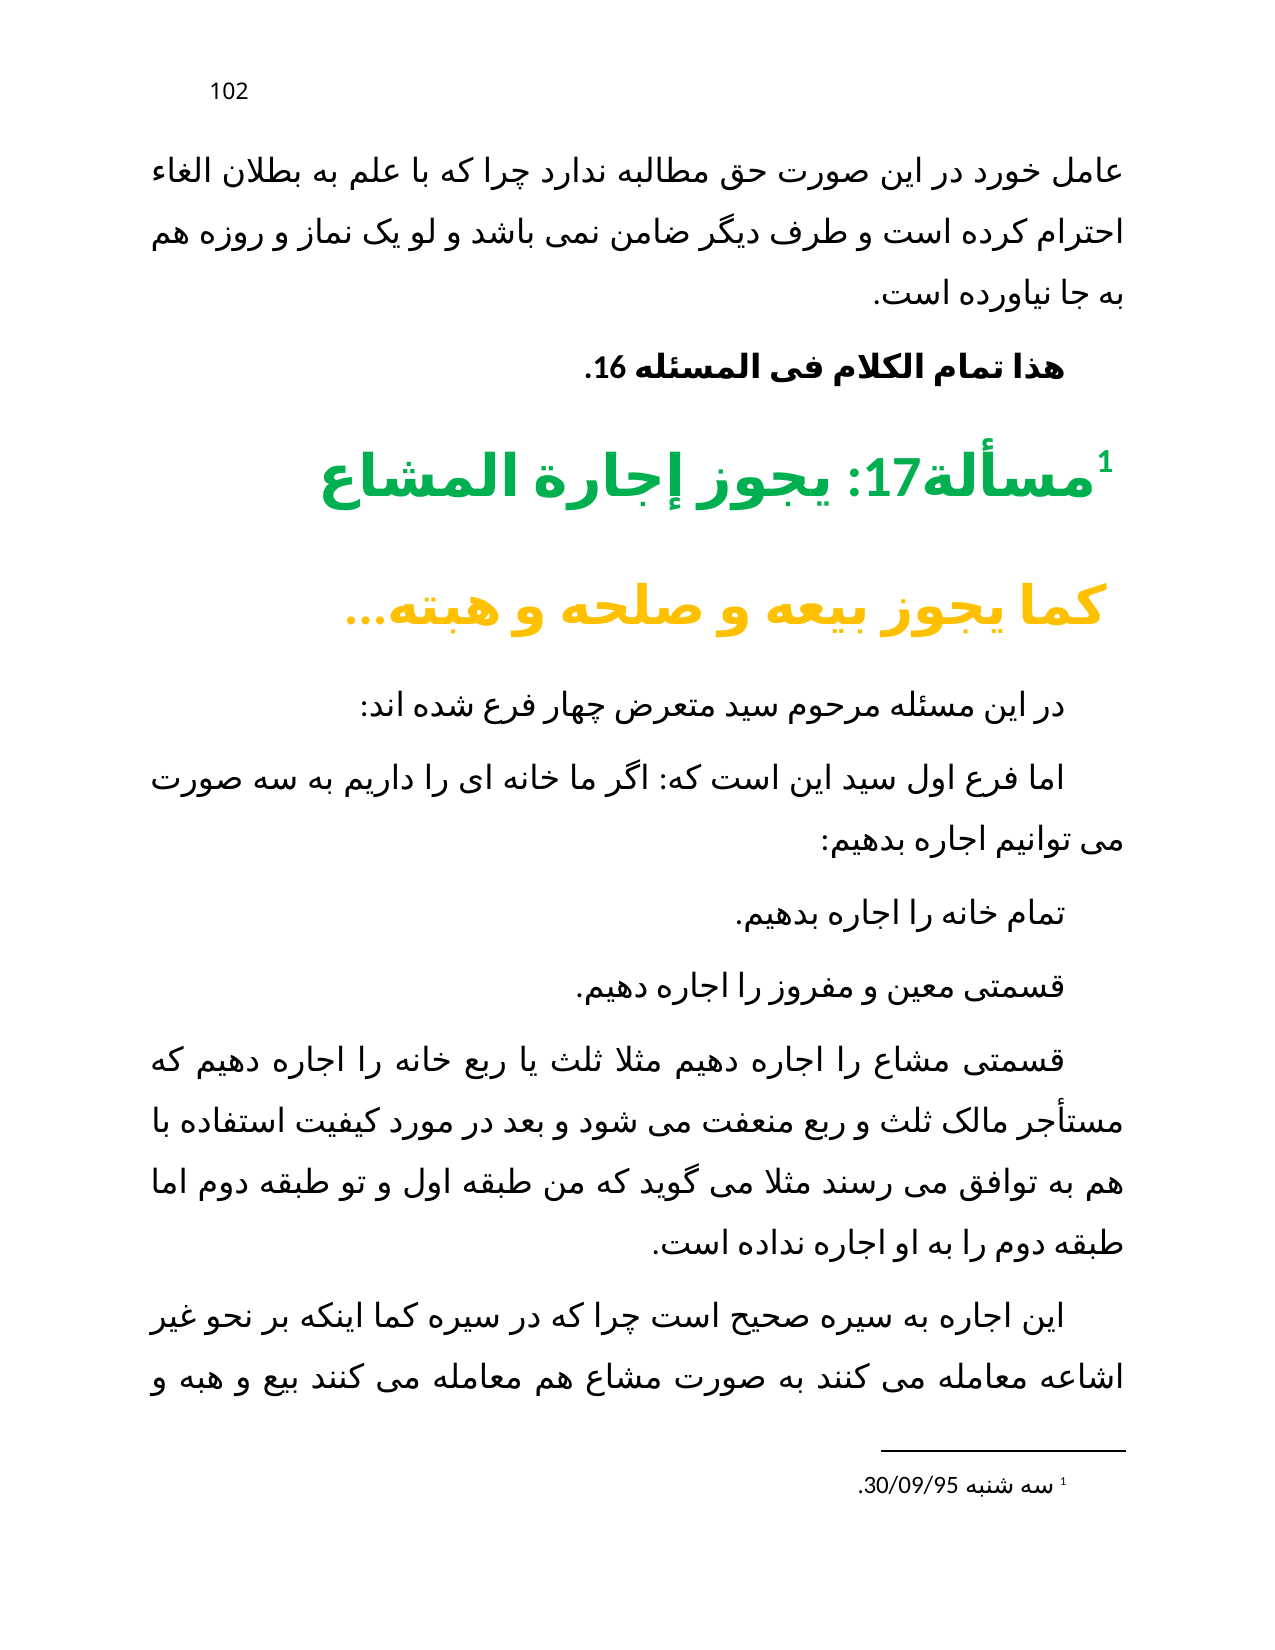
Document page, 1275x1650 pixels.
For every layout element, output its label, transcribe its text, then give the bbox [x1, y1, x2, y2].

text در این مسئله مرحوم سید متعرض چهار فرع شده اند: [150, 683, 1125, 724]
text قسمتی معین و مفروز را اجاره دهیم. [150, 965, 1125, 1006]
text اما فرع اول سید این است که: اگر ما خانه ای را داریم به سه صورت می توانیم اجاره بدهیم: [150, 757, 1125, 859]
subtitle كما يجوز بيعه و صلحه و هبته...‌ [150, 572, 1125, 638]
subtitle مسألة17: يجوز إجارة المشاع [150, 440, 1125, 511]
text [150, 1295, 1125, 1397]
text هذا تمام الکلام فی المسئله 16. [150, 346, 1125, 386]
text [150, 150, 1125, 313]
text تمام خانه را اجاره بدهیم. [150, 892, 1125, 932]
text قسمتی مشاع را اجاره دهیم مثلا ثلث یا ربع خانه را اجاره دهیم که مستأجر مالک ثلث و ربع منعفت می شود و بعد در مورد کیفیت استفاده با هم به توافق می رسند مثلا می گوید که من طبقه اول و تو طبقه دوم اما طبقه دوم را به او اجاره نداده است. [150, 1039, 1125, 1263]
